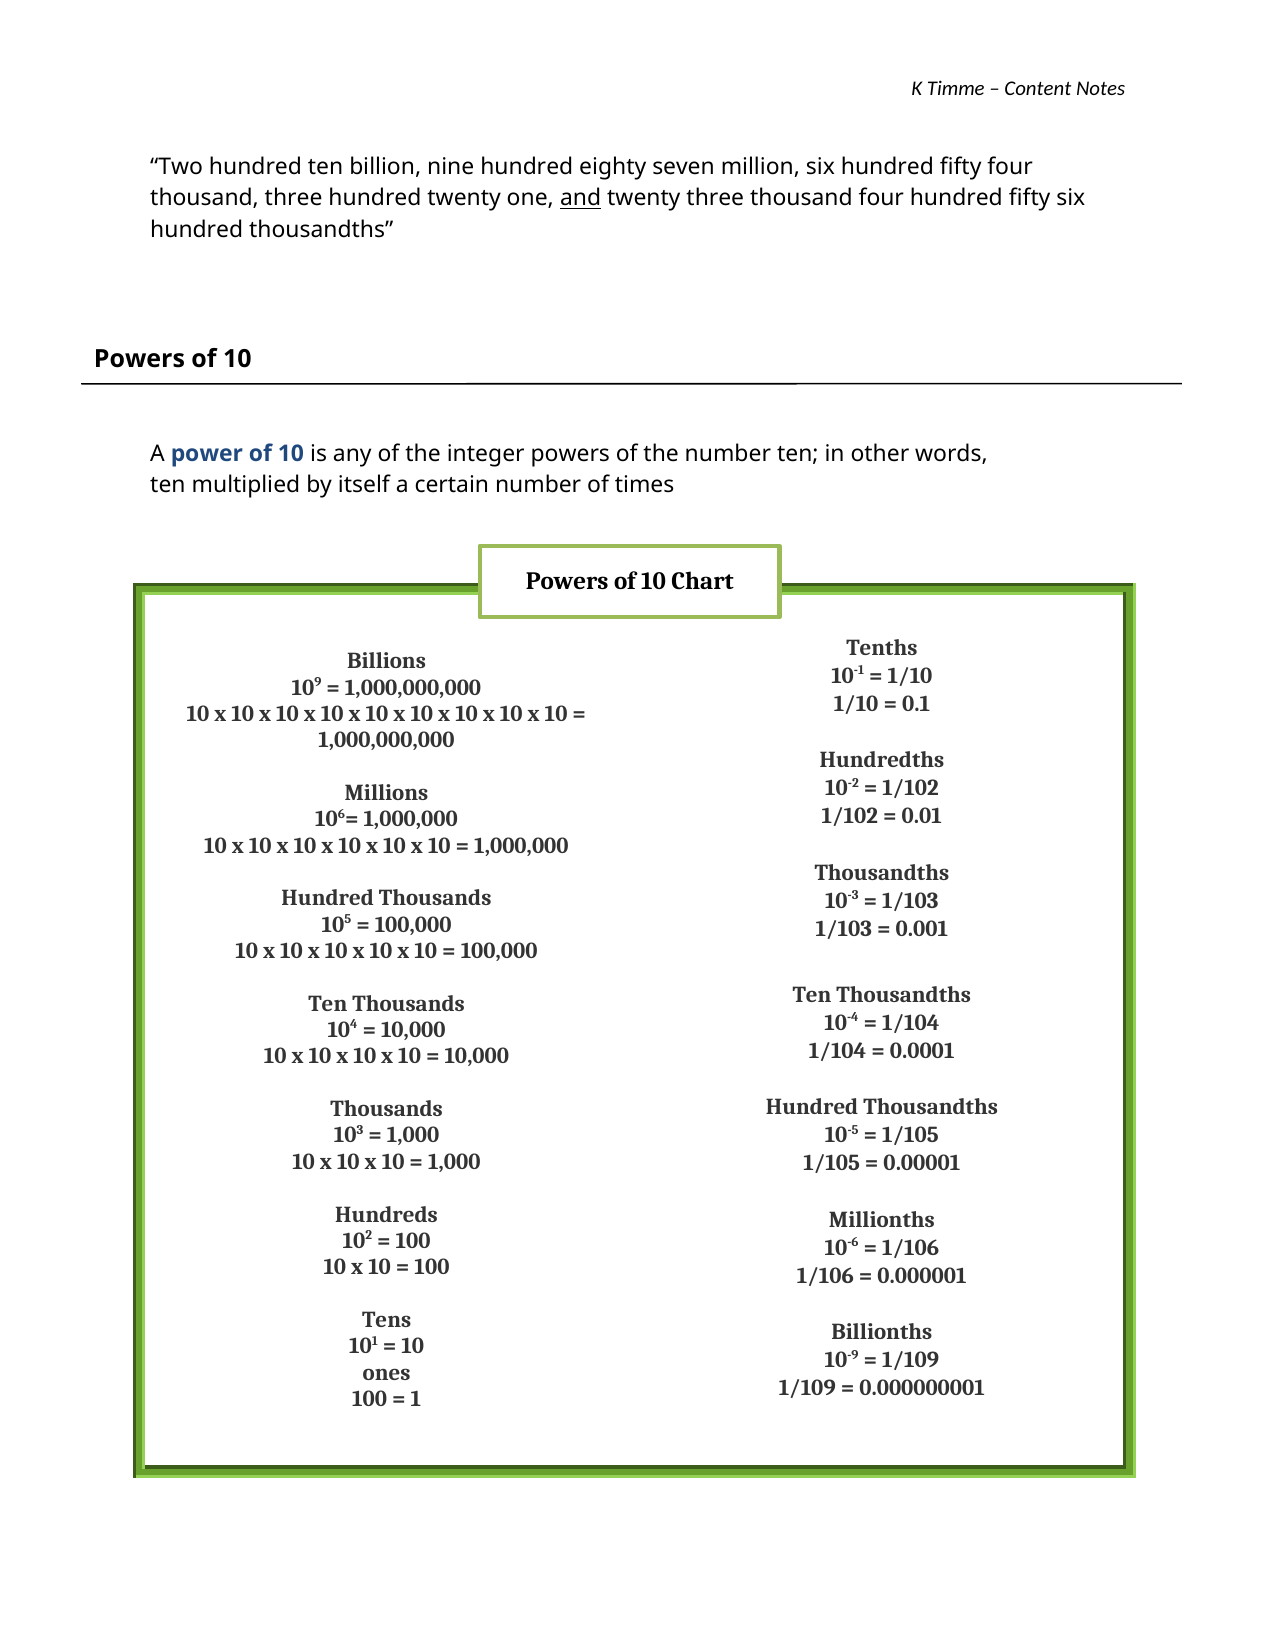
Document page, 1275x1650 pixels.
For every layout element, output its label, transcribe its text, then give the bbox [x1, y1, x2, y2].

text Powers of 10 [94, 340, 1125, 374]
text A power of 10 is any of the integer powers of the number ten; in other words, ten multiplied by itself a certain number of times [150, 437, 1125, 499]
table_header Billions 109 = 1,000,000,000 10 x 10 x 10 x 10 x 10 x 10 x 10 x 10 x 10 = 1,000,000,000 Millions 106= 1,000,000 10 x 10 x 10 x 10 x 10 x 10 = 1,000,000 Hundred Thousands 105 = 100,000 10 x 10 x 10 x 10 x 10 = 100,000 Ten Thousands 104 = 10,000 10 x 10 x 10 x 10 = 10,000 Thousands 103 = 1,000 10 x 10 x 10 = 1,000 Hundreds 102 = 100 10 x 10 = 100 Tens 101 = 10 ones 100 = 1 [145, 595, 634, 1465]
text “Two hundred ten billion, nine hundred eighty seven million, six hundred fifty four thousand, three hundred twenty one, and twenty three thousand four hundred fifty six hundred thousandths” [150, 150, 1125, 244]
table_header Tenths 10-1 = 1/10 1/10 = 0.1 Hundredths 10-2 = 1/102 1/102 = 0.01 Thousandths 10-3 = 1/103 1/103 = 0.001 Ten Thousandths 10-4 = 1/104 1/104 = 0.0001 Hundred Thousandths 10-5 = 1/105 1/105 = 0.00001 Millionths 10-6 = 1/106 1/106 = 0.000001 Billionths 10-9 = 1/109 1/109 = 0.000000001 [634, 595, 1123, 1465]
